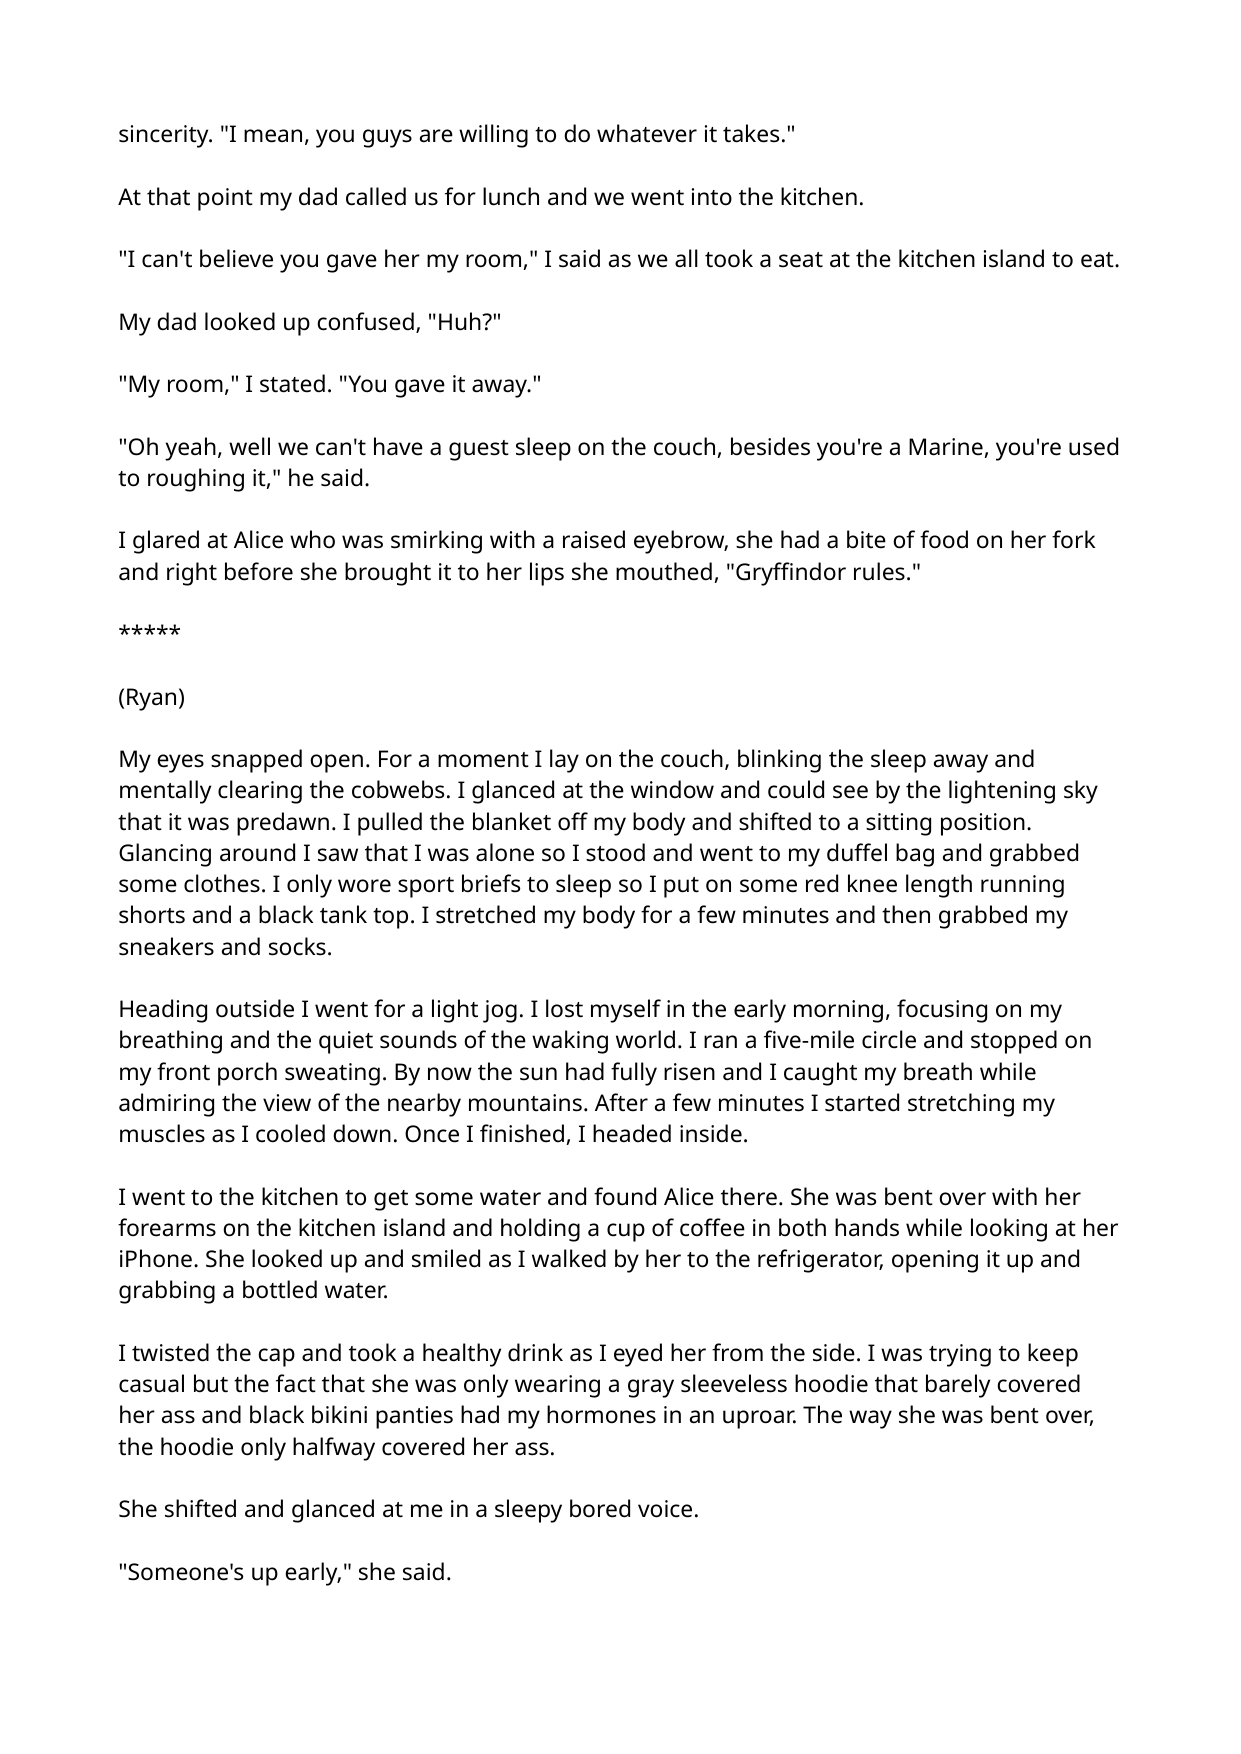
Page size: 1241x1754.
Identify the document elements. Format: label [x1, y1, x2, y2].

text [118, 118, 1122, 1618]
